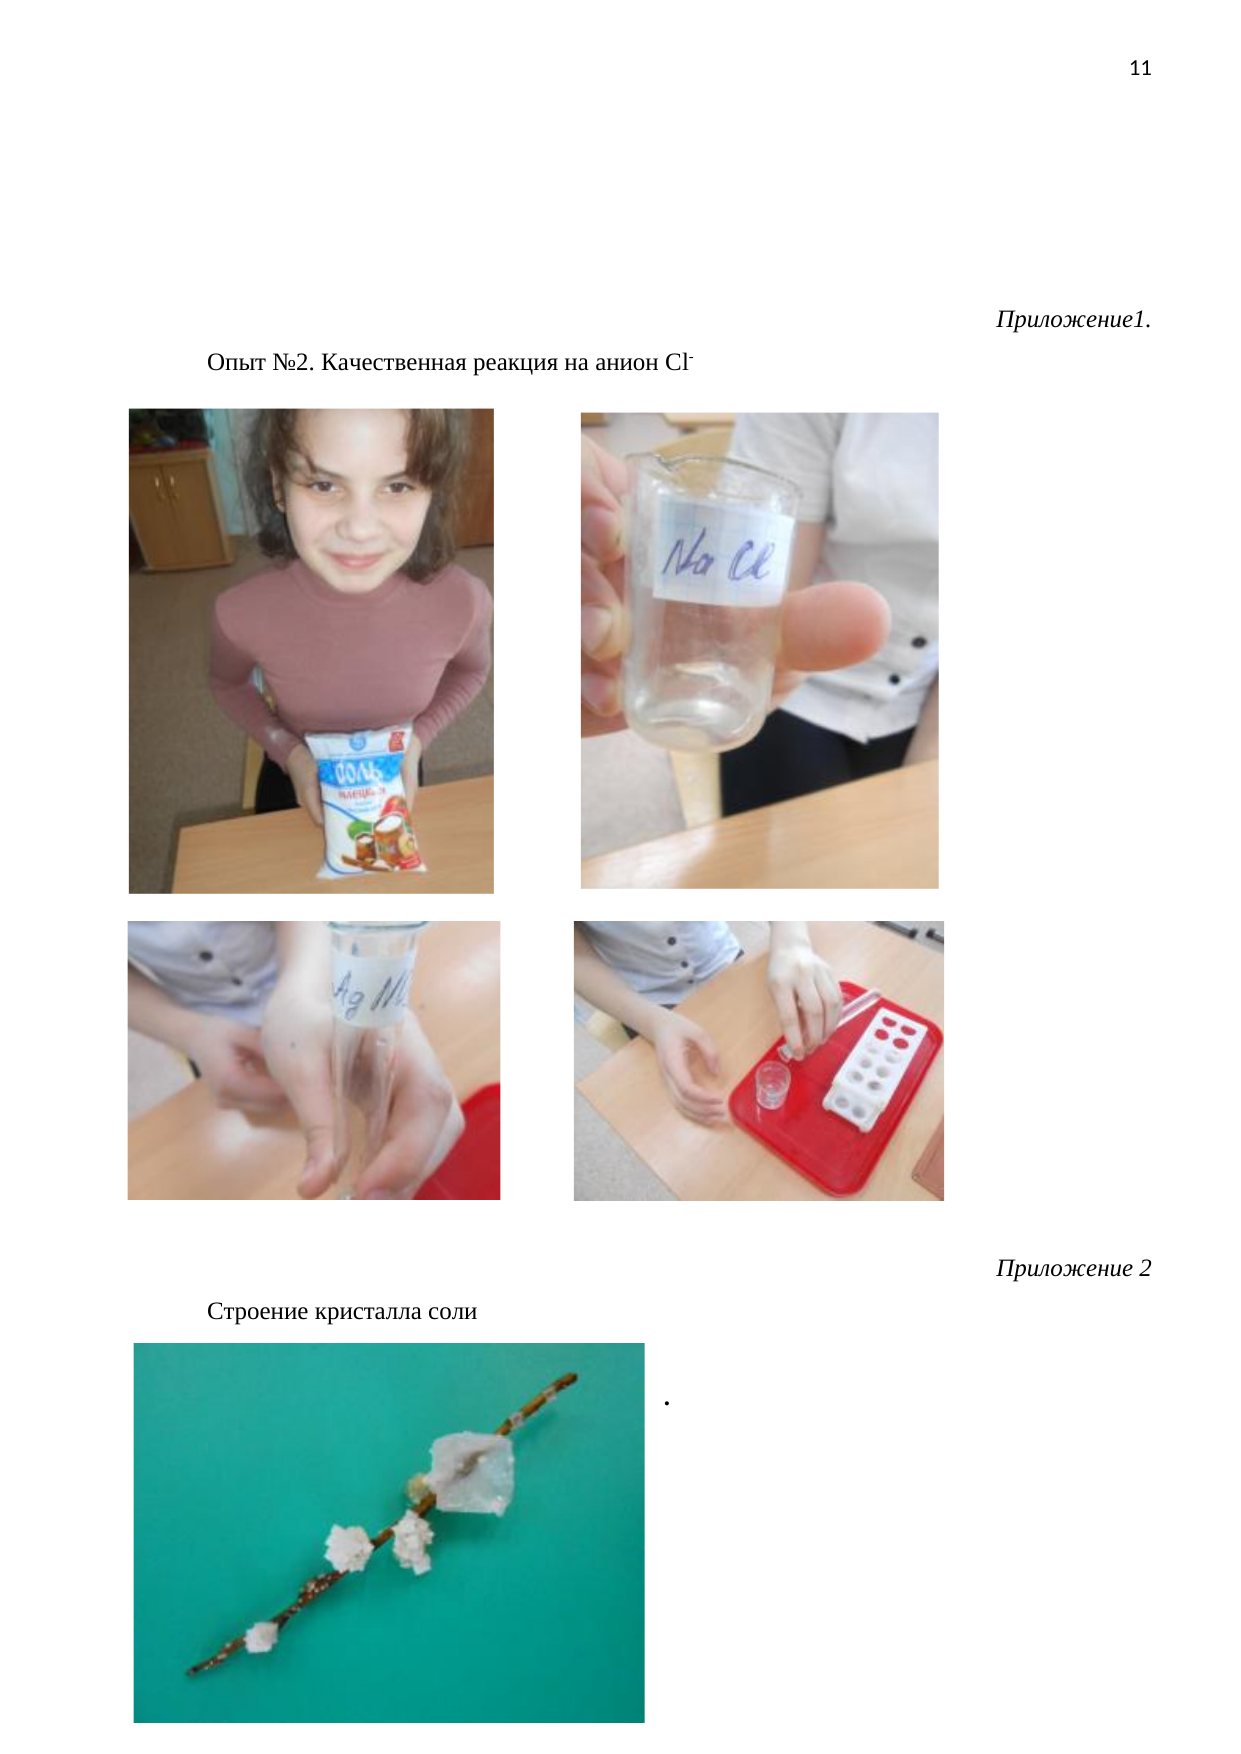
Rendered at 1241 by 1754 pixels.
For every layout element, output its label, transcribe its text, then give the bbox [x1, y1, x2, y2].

picture [133, 1343, 645, 1721]
text Опыт №2. Качественная реакция на анион Сl- [148, 347, 1152, 376]
text . [645, 1382, 1152, 1411]
picture [573, 921, 945, 1201]
text Приложение 2 [148, 1253, 1152, 1282]
picture [129, 409, 493, 893]
picture [581, 413, 938, 888]
text Приложение1. [148, 304, 1152, 333]
picture [127, 921, 501, 1200]
text Строение кристалла соли [148, 1296, 1152, 1325]
